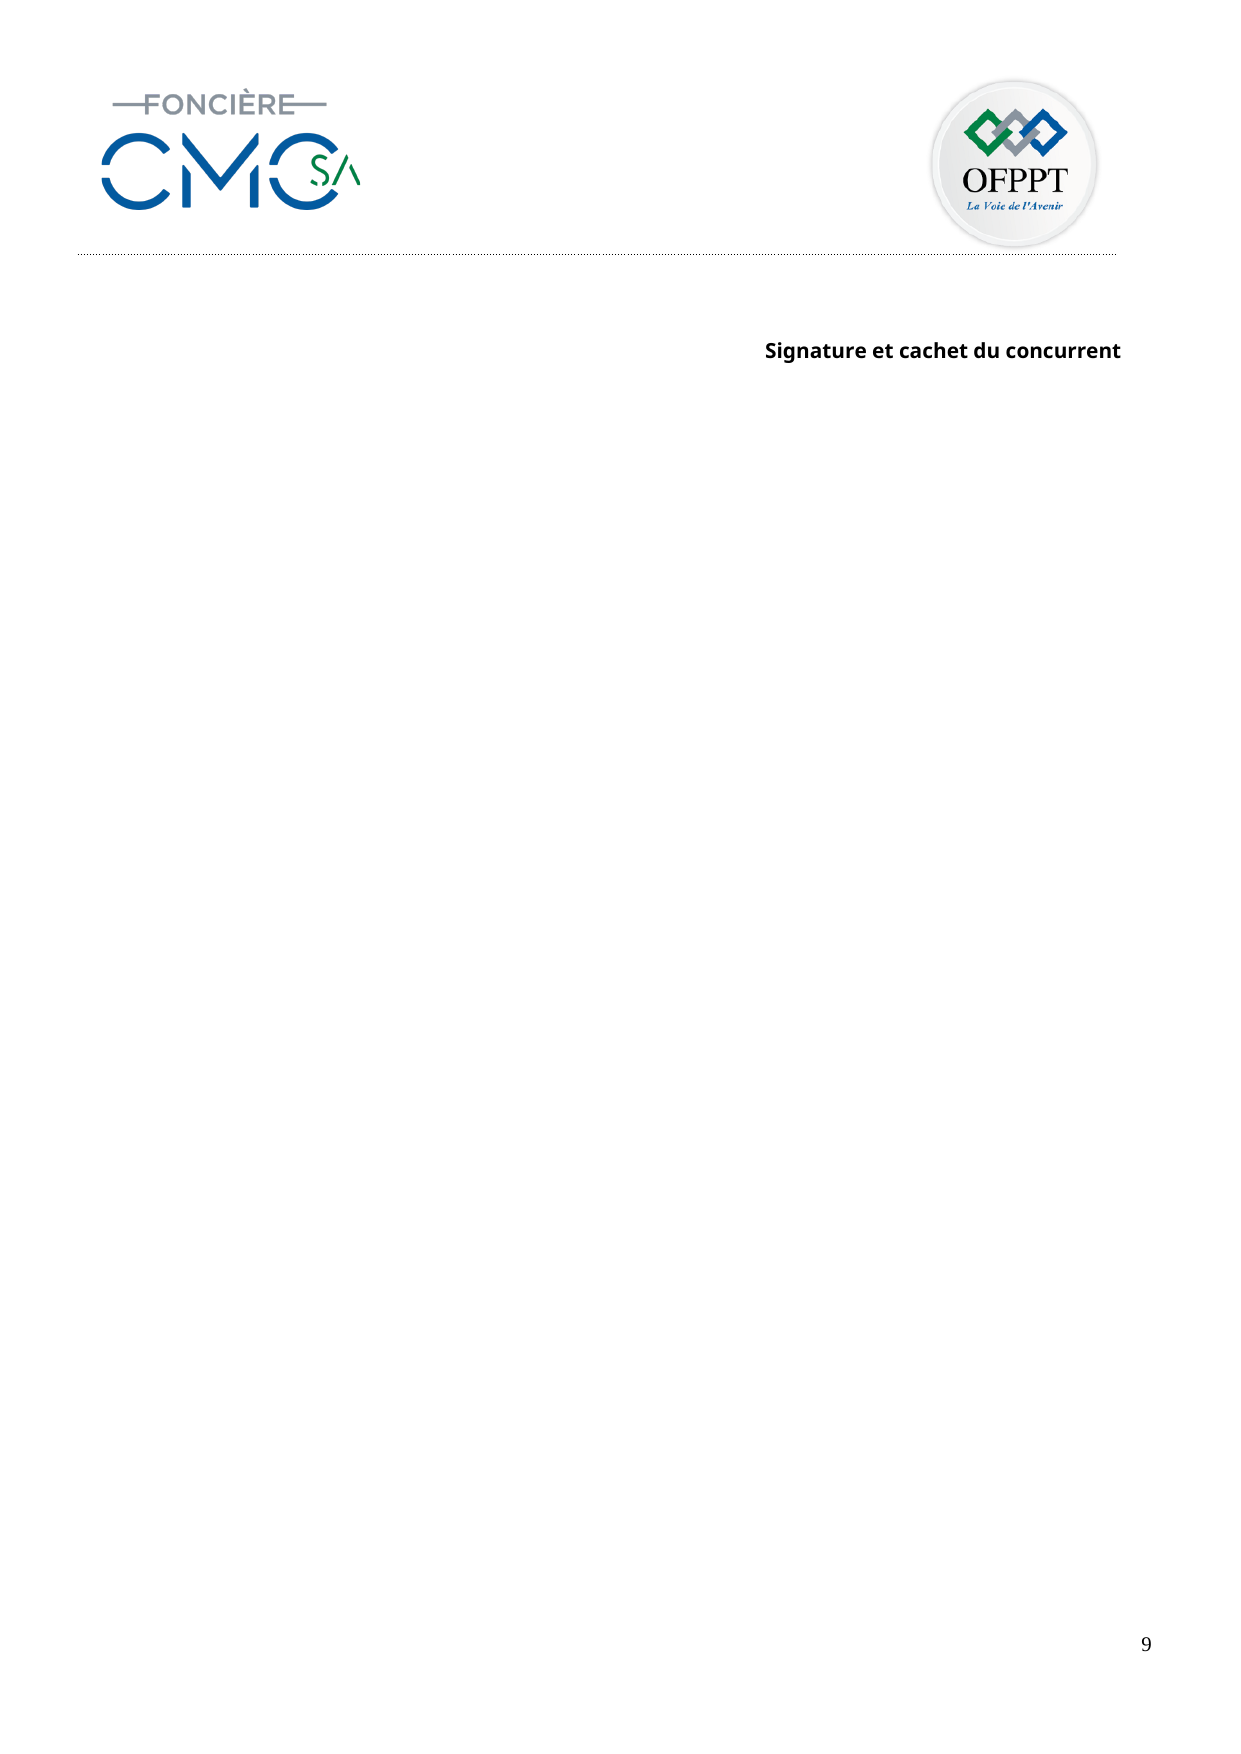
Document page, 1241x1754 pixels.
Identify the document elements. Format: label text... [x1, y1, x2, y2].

text Signature et cachet du concurrent [89, 336, 1152, 364]
picture [924, 73, 1104, 254]
picture [101, 88, 361, 210]
